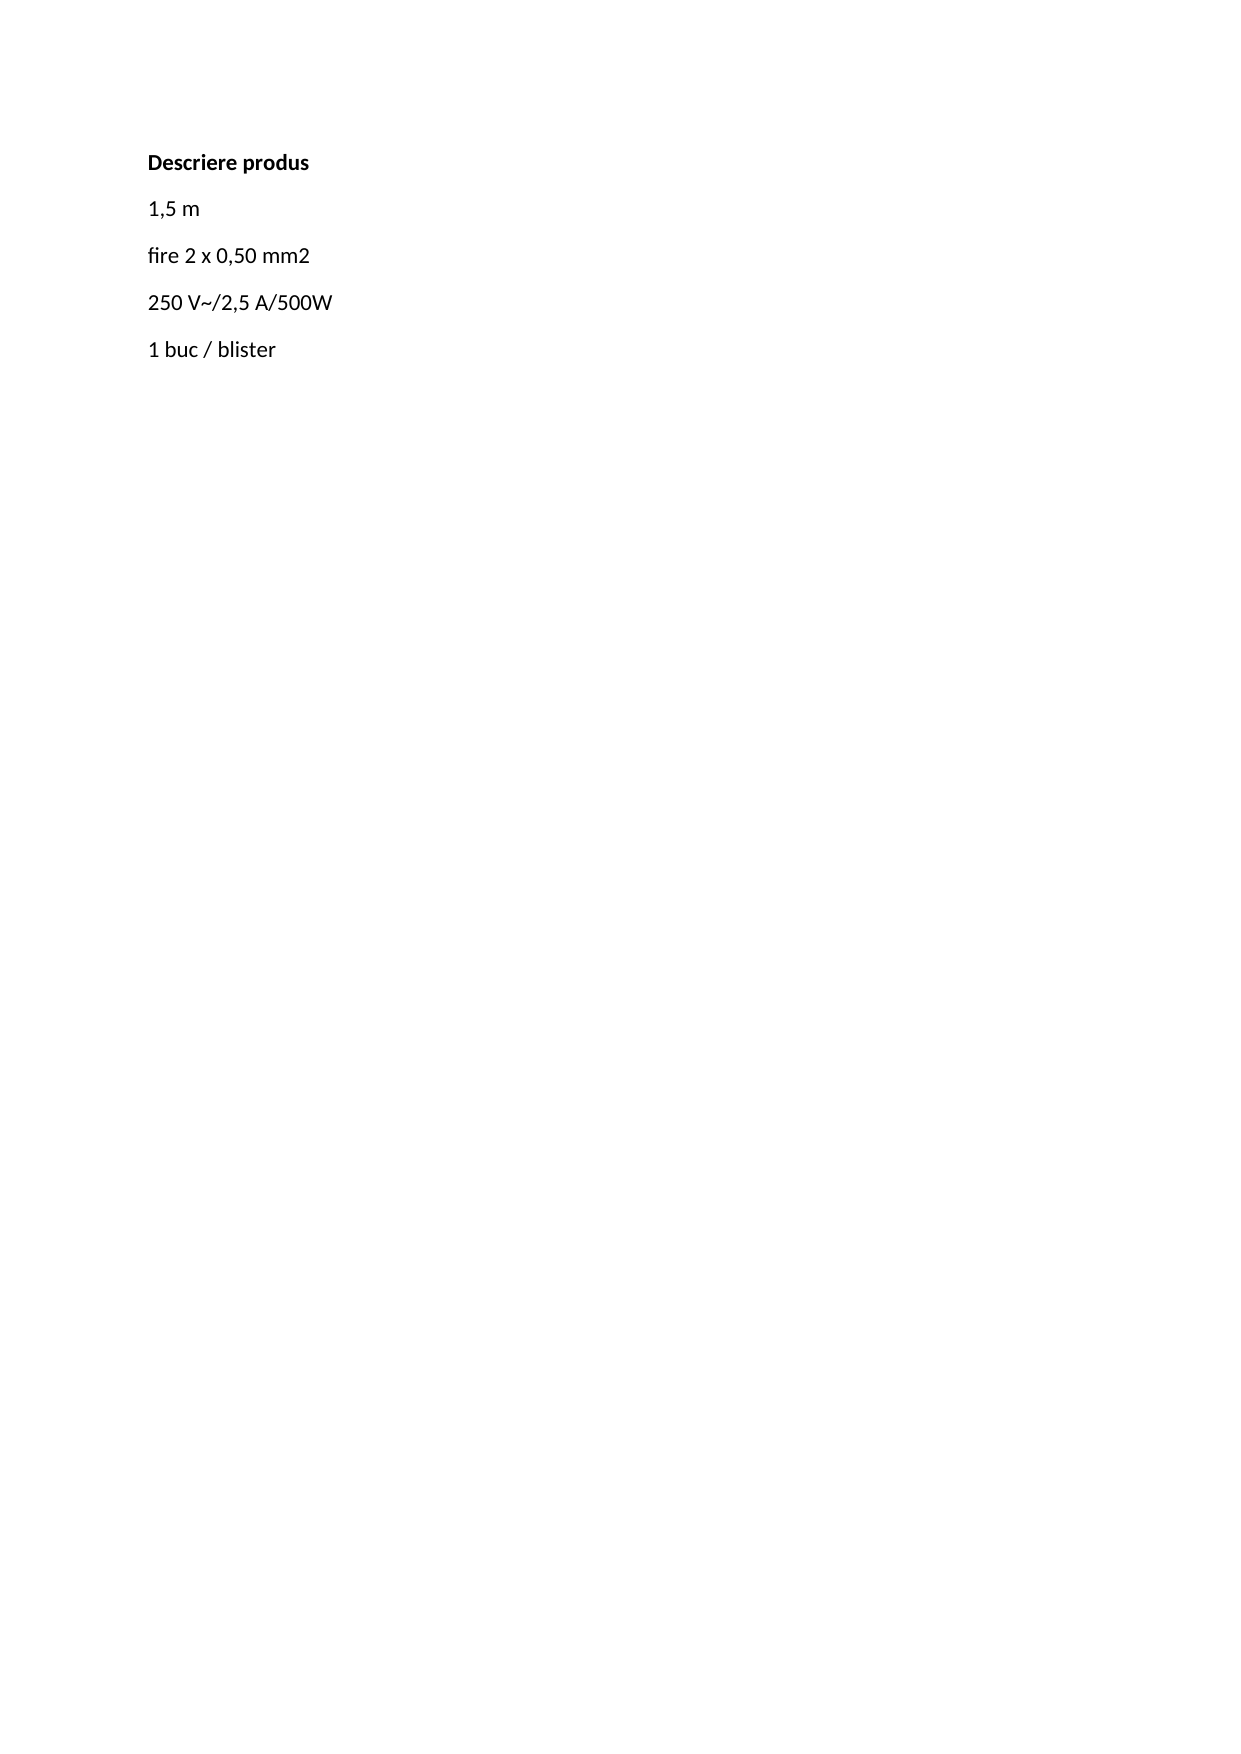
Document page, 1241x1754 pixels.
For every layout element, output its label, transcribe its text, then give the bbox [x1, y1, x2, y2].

text 1,5 m [148, 194, 1093, 222]
text 1 buc / blister [148, 335, 1093, 363]
text Descriere produs [148, 148, 1093, 176]
text fire 2 x 0,50 mm2 [148, 241, 1093, 269]
text 250 V~/2,5 A/500W [148, 288, 1093, 316]
